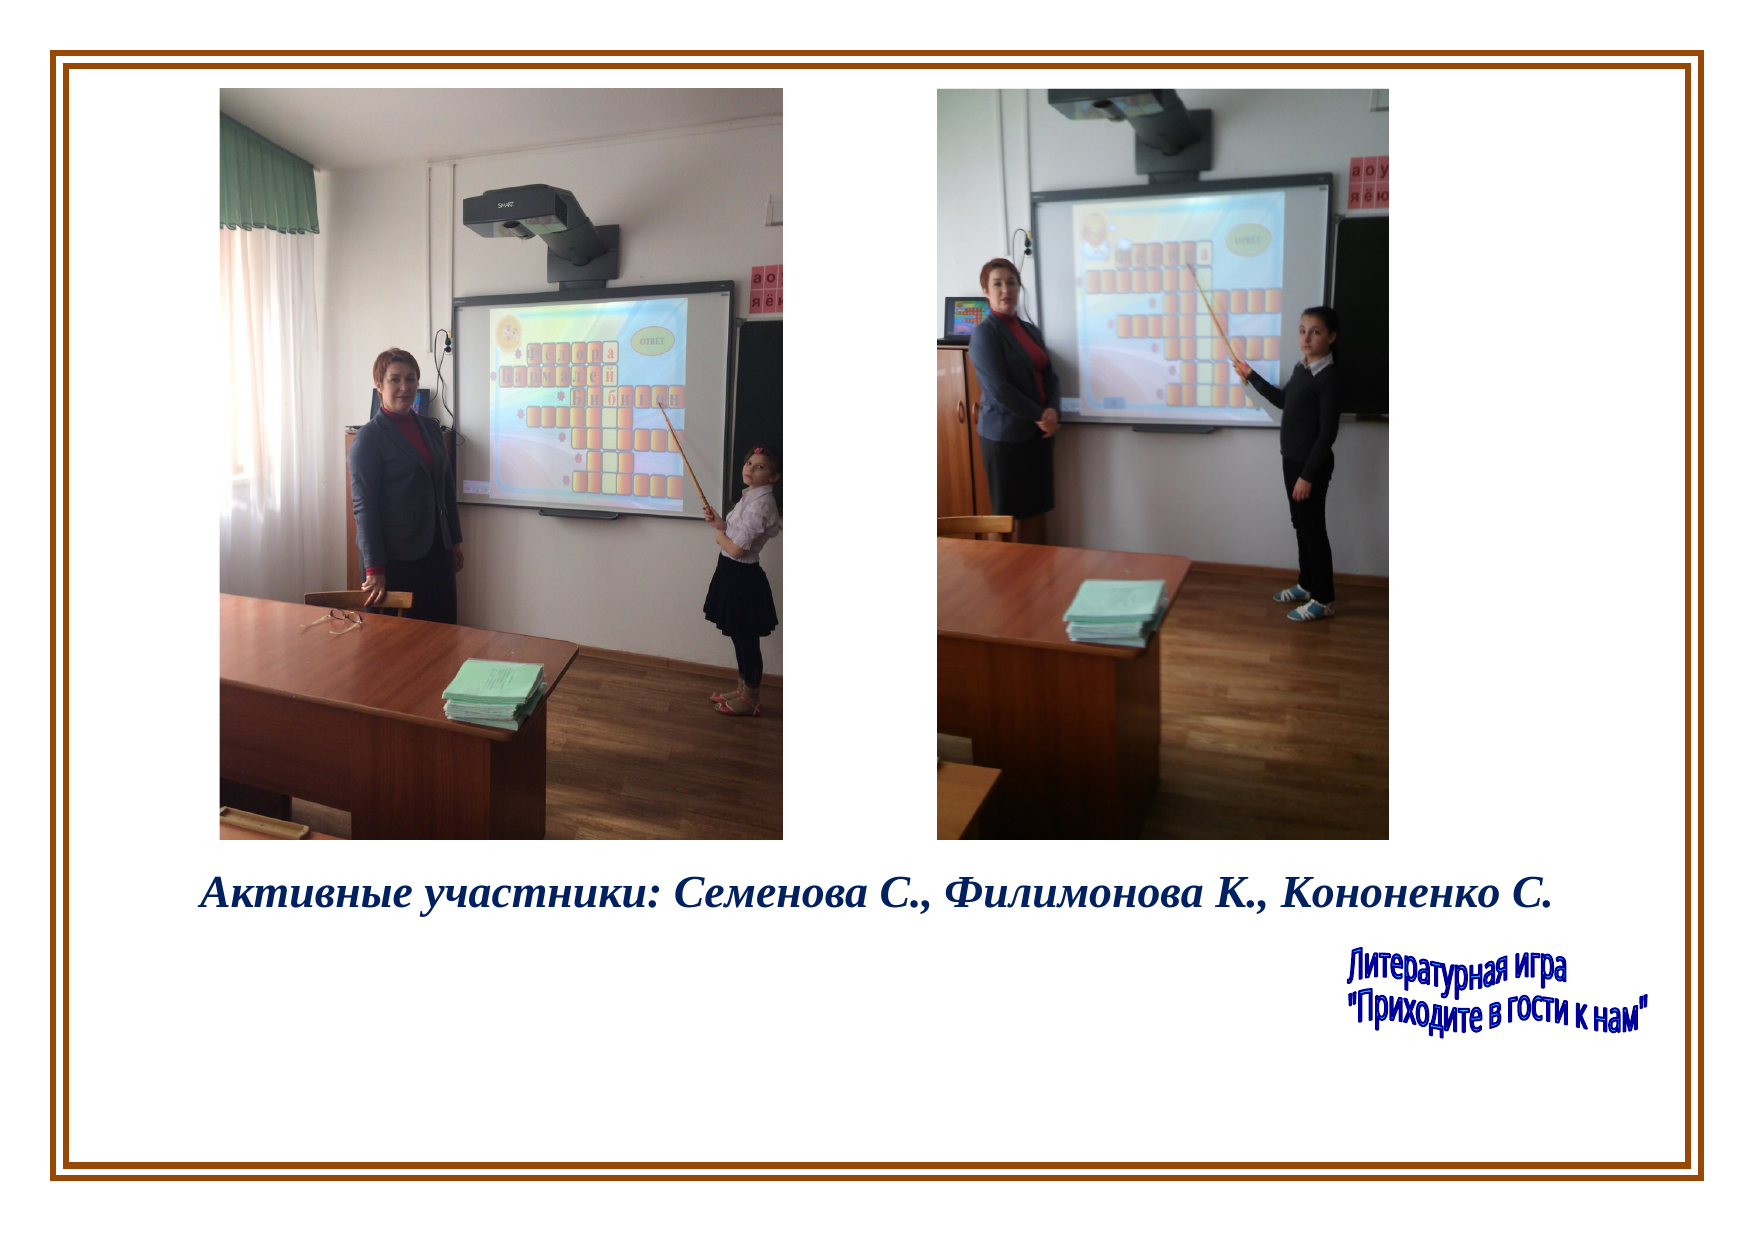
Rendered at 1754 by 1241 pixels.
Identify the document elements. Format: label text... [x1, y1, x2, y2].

text Активные участники: Семенова С., Филимонова К., Кононенко С. [88, 865, 1665, 918]
picture [937, 90, 1389, 840]
picture [219, 88, 783, 840]
